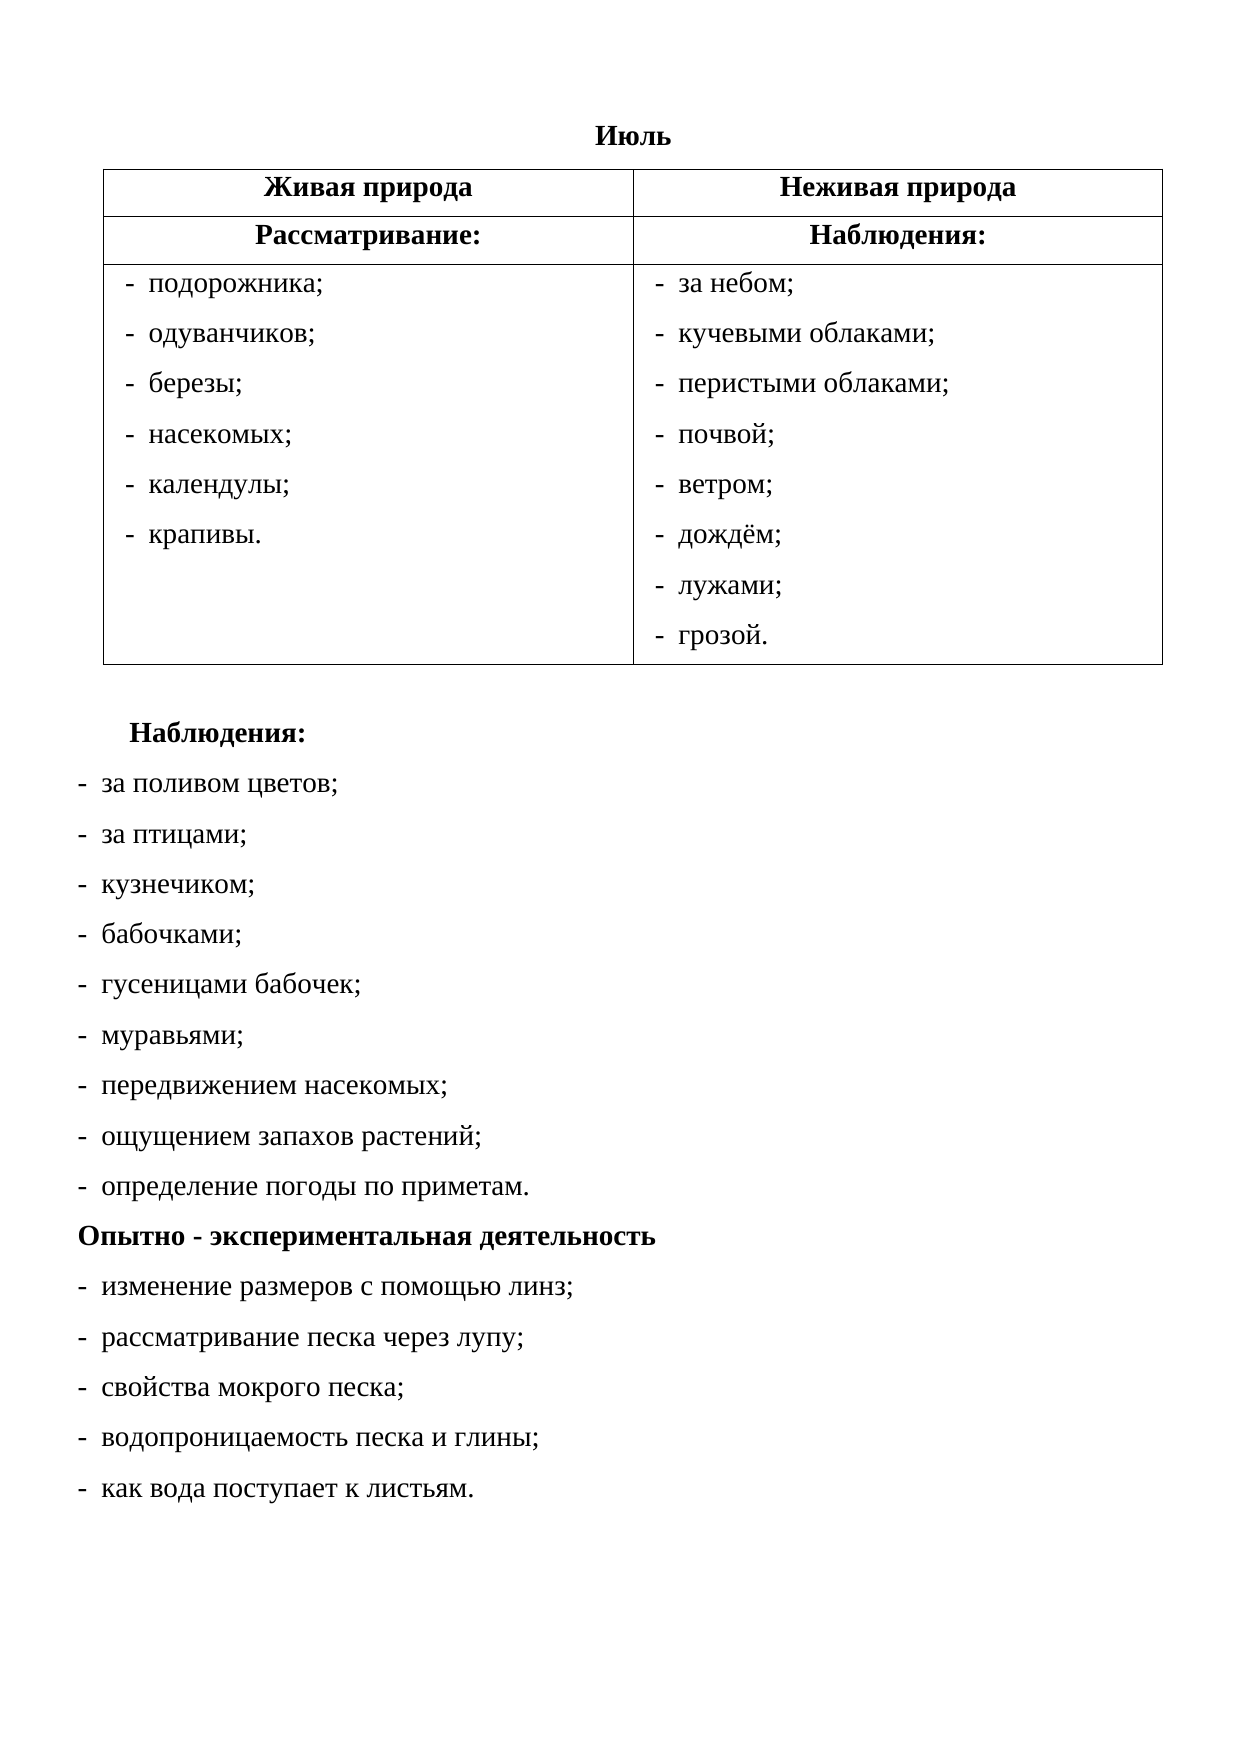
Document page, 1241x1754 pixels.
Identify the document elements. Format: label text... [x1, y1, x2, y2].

table_cell Наблюдения: [634, 217, 1162, 264]
table_cell подорожника; одуванчиков; березы; насекомых; календулы; крапивы. [104, 265, 633, 664]
list определение погоды по приметам. [77, 1168, 1152, 1201]
table_cell Рассматривание: [104, 217, 633, 264]
list за птицами; [77, 816, 1152, 849]
list гусеницами бабочек; [77, 967, 1152, 1000]
table_cell за небом; кучевыми облаками; перистыми облаками; почвой; ветром; дождём; лужами; грозой. [634, 265, 1162, 664]
text Июль [114, 118, 1152, 152]
list передвижением насекомых; [77, 1067, 1152, 1101]
list ощущением запахов растений; [77, 1118, 1152, 1151]
list бабочками; [77, 916, 1152, 950]
table_header Живая природа [104, 170, 633, 216]
list изменение размеров с помощью линз; [77, 1268, 1152, 1302]
list водопроницаемость песка и глины; [77, 1419, 1152, 1453]
list как вода поступает к листьям. [77, 1470, 1152, 1503]
text Наблюдения: [114, 715, 1152, 749]
list муравьями; [77, 1017, 1152, 1051]
list кузнечиком; [77, 866, 1152, 899]
table_header Неживая природа [634, 170, 1162, 216]
text Опытно - экспериментальная деятельность [77, 1218, 1152, 1252]
list за поливом цветов; [77, 765, 1152, 799]
list рассматривание песка через лупу; [77, 1319, 1152, 1352]
list свойства мокрого песка; [77, 1369, 1152, 1403]
